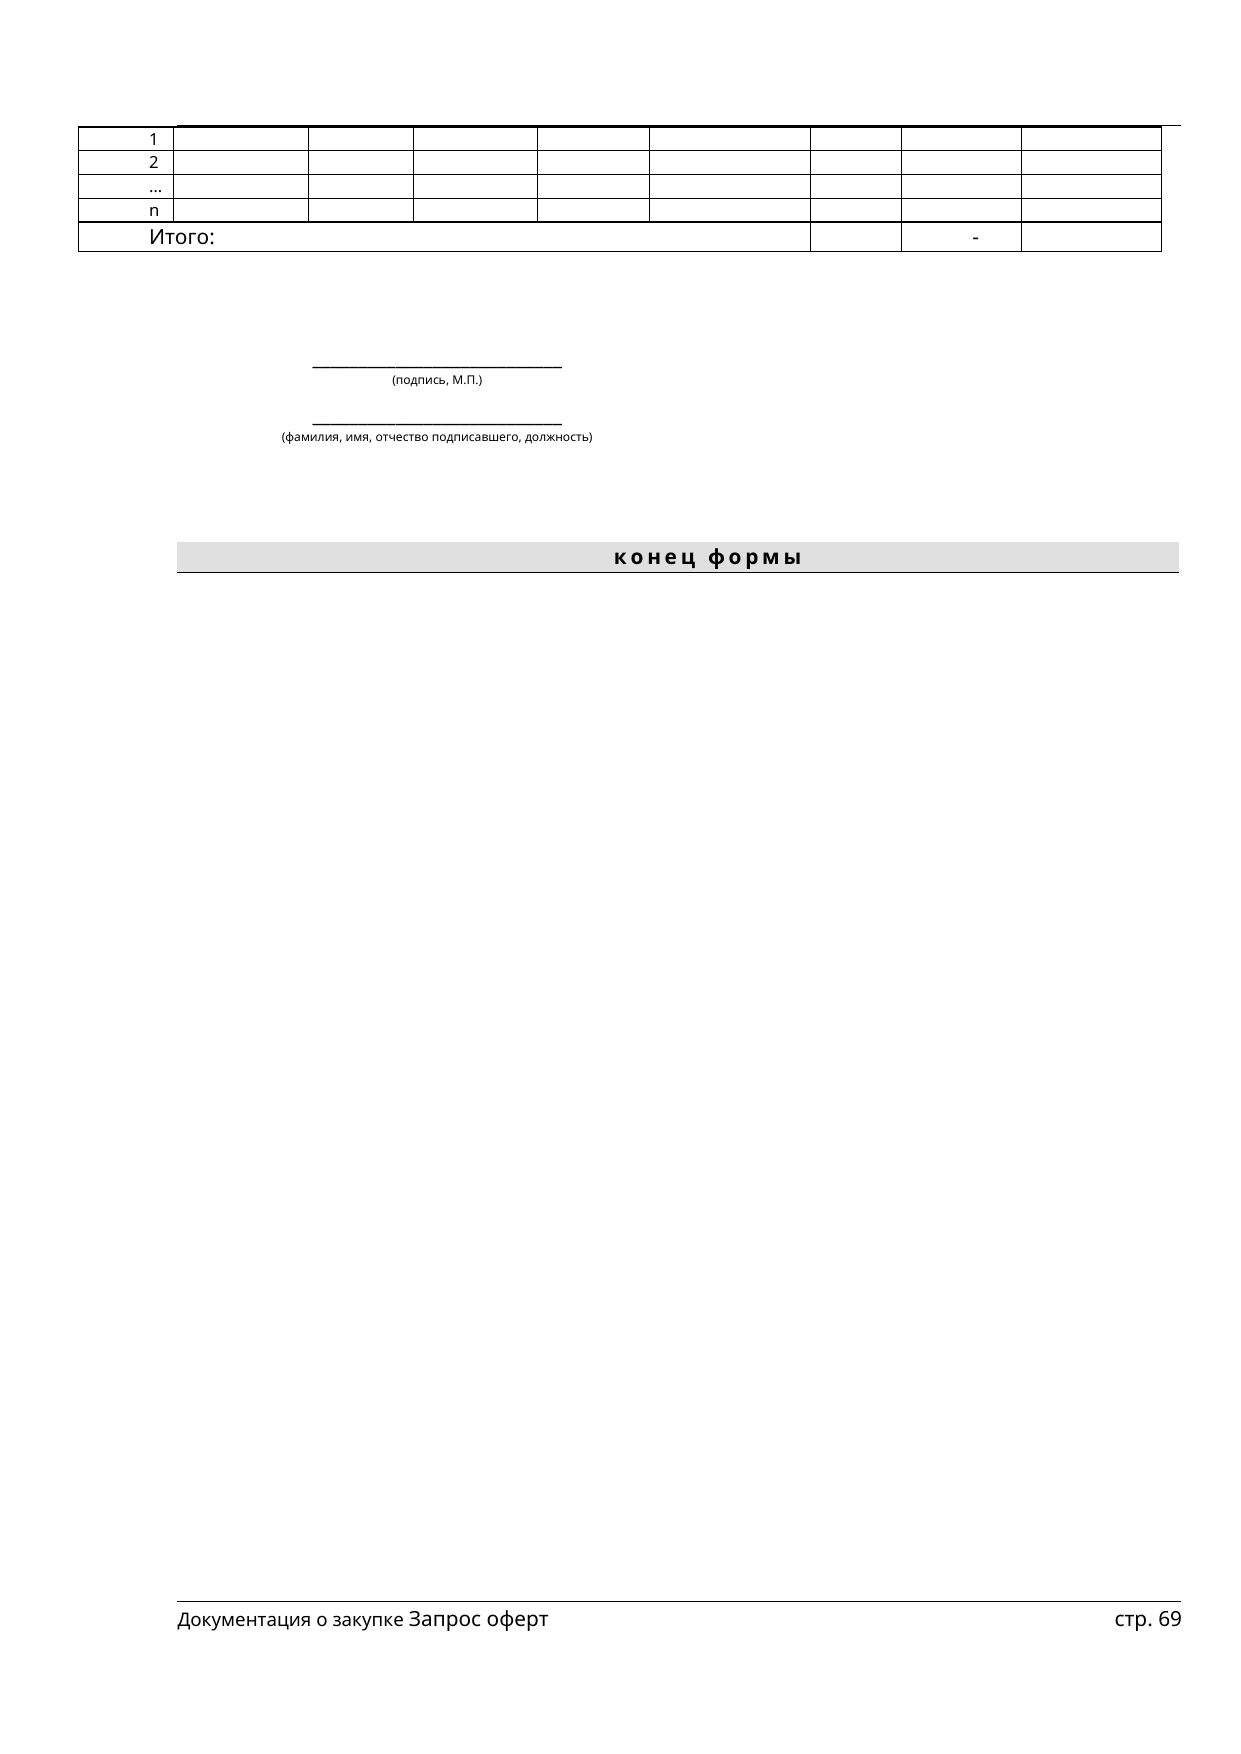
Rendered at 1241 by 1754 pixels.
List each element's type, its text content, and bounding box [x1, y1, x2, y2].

table_cell [650, 175, 810, 198]
table_cell n [79, 199, 173, 221]
table_cell [1022, 223, 1161, 251]
table_cell [811, 199, 901, 221]
table_cell [174, 128, 308, 150]
text (подпись, М.П.) [177, 371, 638, 400]
table_cell [309, 128, 413, 150]
table_cell [811, 223, 901, 251]
table_cell [414, 175, 537, 198]
table_cell [1022, 175, 1161, 198]
table_cell [902, 199, 1021, 221]
table_cell [414, 128, 537, 150]
table_cell … [79, 175, 173, 198]
table_cell 2 [79, 151, 173, 174]
table_cell [1022, 128, 1161, 150]
table_cell [902, 175, 1021, 198]
table_cell [414, 151, 537, 174]
table_cell [1022, 199, 1161, 221]
table_cell 1 [79, 128, 173, 150]
table_cell [174, 175, 308, 198]
table_cell [538, 151, 649, 174]
table_cell [414, 199, 537, 221]
table_cell [309, 151, 413, 174]
table_cell [902, 151, 1021, 174]
table_cell [650, 128, 810, 150]
table_cell [811, 151, 901, 174]
table_cell [174, 151, 308, 174]
table_cell [538, 199, 649, 221]
table_cell [538, 128, 649, 150]
text (фамилия, имя, отчество подписавшего, должность) [177, 428, 638, 457]
table_cell [650, 151, 810, 174]
table_cell [174, 199, 308, 221]
table_cell [309, 175, 413, 198]
table_cell - [902, 223, 1021, 251]
table_cell [538, 175, 649, 198]
text конец формы [177, 542, 1179, 572]
table_cell [650, 199, 810, 221]
table_cell [1022, 151, 1161, 174]
text ___________________________ [177, 400, 638, 428]
table_cell [811, 175, 901, 198]
table_cell [309, 199, 413, 221]
table_cell [902, 128, 1021, 150]
table_cell Итого: [79, 223, 810, 251]
table_cell [811, 128, 901, 150]
text ___________________________ [177, 343, 638, 371]
